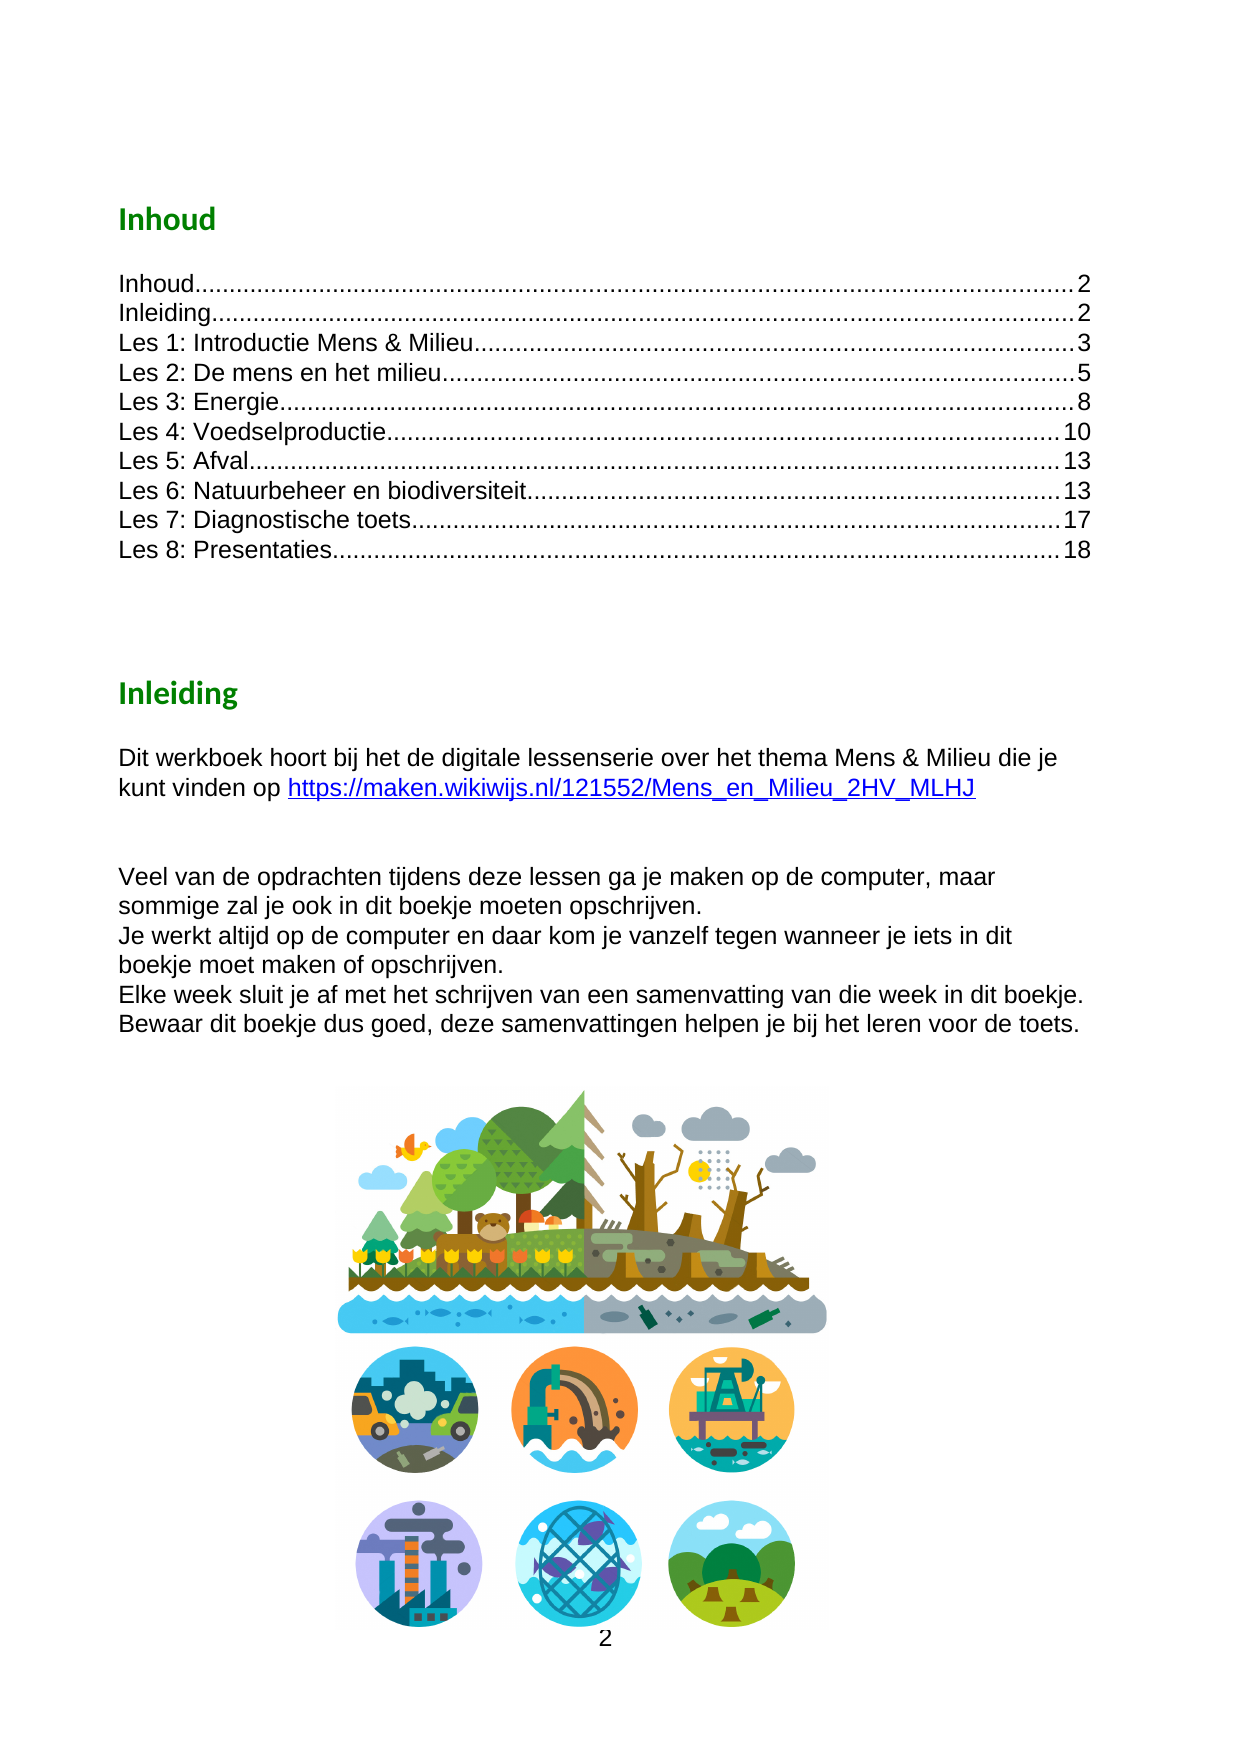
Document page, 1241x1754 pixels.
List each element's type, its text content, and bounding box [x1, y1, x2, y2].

text Les 7: Diagnostische toets 17 [118, 504, 1093, 534]
text Veel van de opdrachten tijdens deze lessen ga je maken op de computer, maar sommige zal je ook in dit boekje moeten opschrijven. [118, 861, 1093, 920]
text Les 5: Afval 13 [118, 445, 1093, 475]
picture [335, 1086, 829, 1630]
subtitle Inhoud [118, 198, 1093, 238]
text Les 8: Presentaties 18 [118, 534, 1093, 564]
text Les 4: Voedselproductie 10 [118, 416, 1093, 445]
text Dit werkboek hoort bij het de digitale lessenserie over het thema Mens & Milieu die je kunt vinden op https://maken.wikiwijs.nl/121552/Mens_en_Milieu_2HV_MLHJ [118, 742, 1093, 802]
text Inleiding 2 [118, 297, 1093, 327]
subtitle Inleiding [118, 672, 1093, 713]
text Les 6: Natuurbeheer en biodiversiteit 13 [118, 475, 1093, 504]
text Les 3: Energie 8 [118, 386, 1093, 416]
text Elke week sluit je af met het schrijven van een samenvatting van die week in dit boekje. Bewaar dit boekje dus goed, deze samenvattingen helpen je bij het leren voor de toets. [118, 979, 1093, 1038]
text Les 1: Introductie Mens & Milieu 3 [118, 327, 1093, 357]
text Les 2: De mens en het milieu 5 [118, 357, 1093, 386]
text Inhoud 2 [118, 268, 1093, 297]
text Je werkt altijd op de computer en daar kom je vanzelf tegen wanneer je iets in dit boekje moet maken of opschrijven. [118, 920, 1093, 979]
